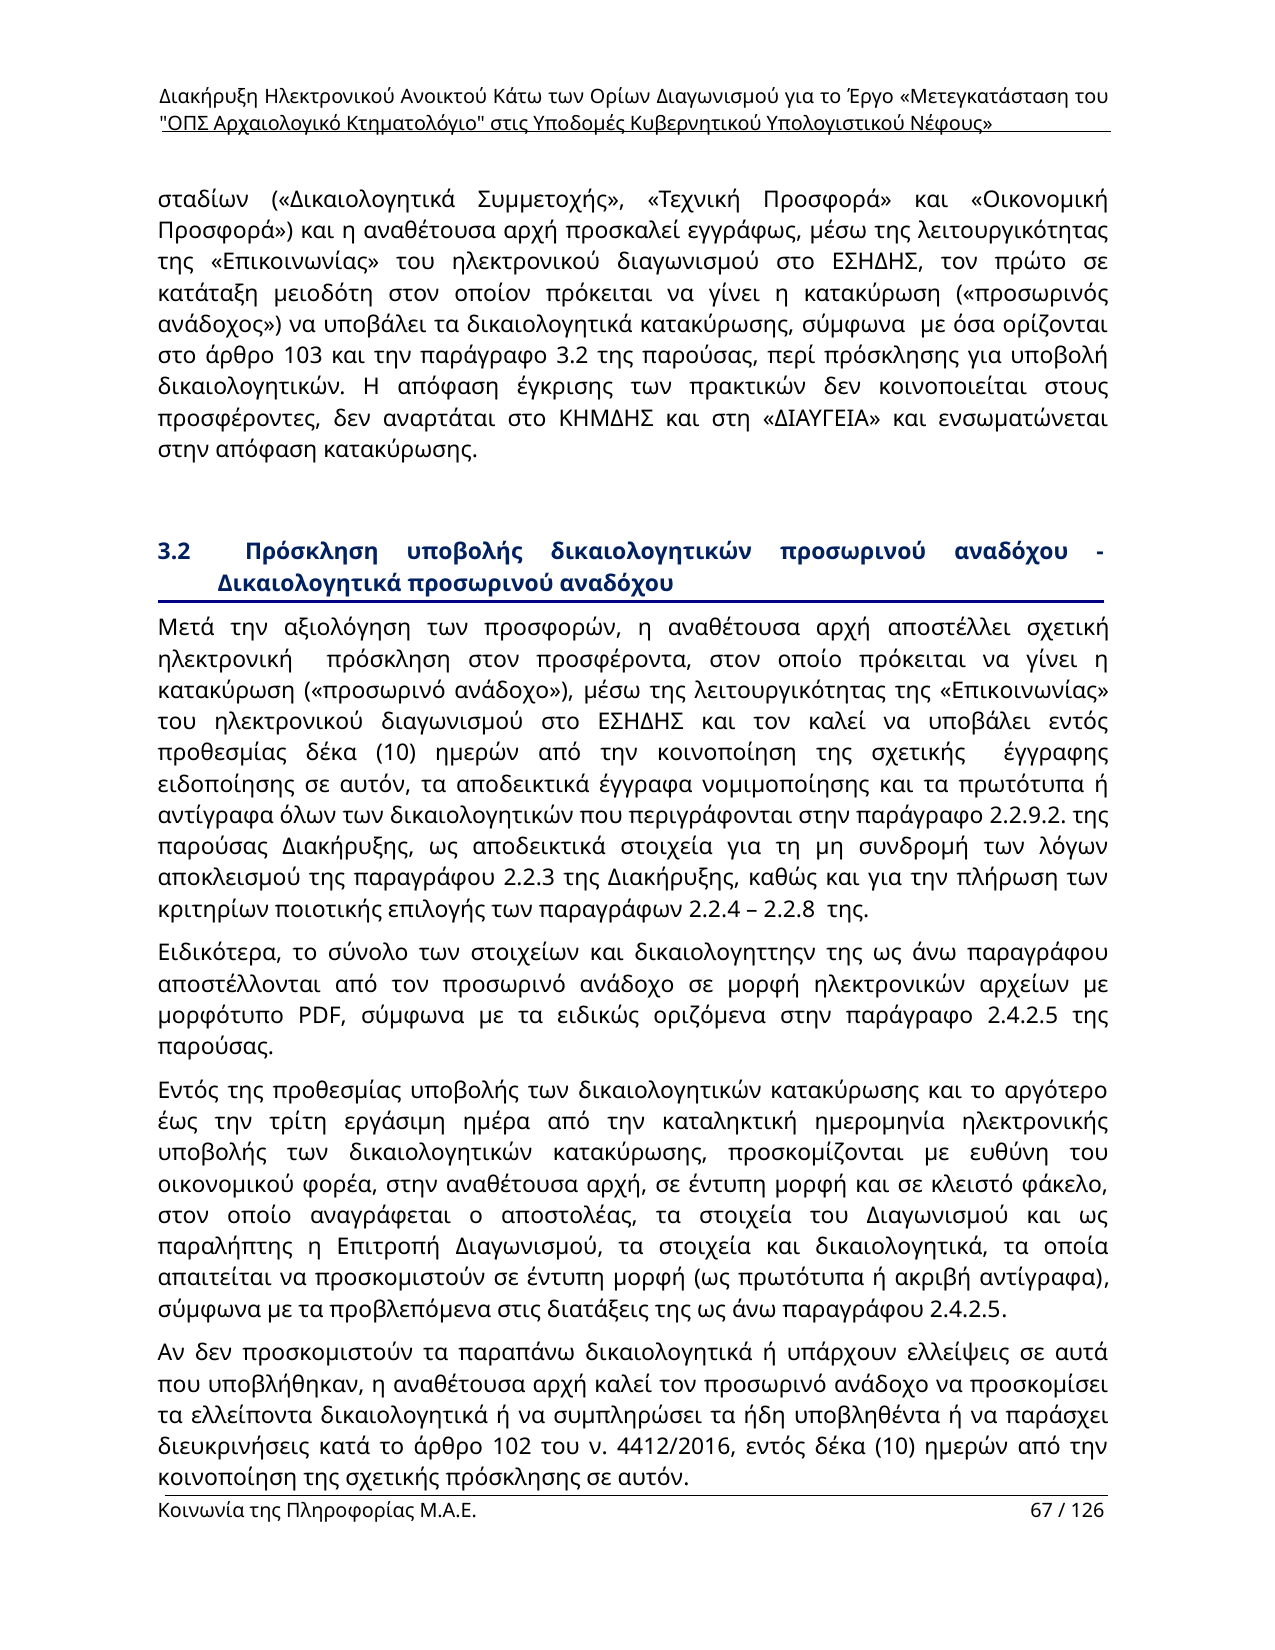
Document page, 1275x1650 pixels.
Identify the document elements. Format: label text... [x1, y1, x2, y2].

text Εντός της προθεσμίας υποβολής των δικαιολογητικών κατακύρωσης και το αργότερο έως την τρίτη εργάσιμη ημέρα από την καταληκτική ημερομηνία ηλεκτρονικής υποβολής των δικαιολογητικών κατακύρωσης, προσκομίζονται με ευθύνη του οικονομικού φορέα, στην αναθέτουσα αρχή, σε έντυπη μορφή και σε κλειστό φάκελο, στον οποίο αναγράφεται ο αποστολέας, τα στοιχεία του Διαγωνισμού και ως παραλήπτης η Επιτροπή Διαγωνισμού, τα στοιχεία και δικαιολογητικά, τα οποία απαιτείται να προσκομιστούν σε έντυπη μορφή (ως πρωτότυπα ή ακριβή αντίγραφα), σύμφωνα με τα προβλεπόμενα στις διατάξεις της ως άνω παραγράφου 2.4.2.5. [157, 1074, 1109, 1324]
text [157, 183, 1109, 464]
text Ειδικότερα, το σύνολο των στοιχείων και δικαιολογηττηςν της ως άνω παραγράφου αποστέλλονται από τον προσωρινό ανάδοχο σε μορφή ηλεκτρονικών αρχείων με μορφότυπο PDF, σύμφωνα με τα ειδικώς οριζόμενα στην παράγραφο 2.4.2.5 της παρούσας. [157, 936, 1109, 1061]
text Μετά την αξιολόγηση των προσφορών, η αναθέτουσα αρχή αποστέλλει σχετική ηλεκτρονική πρόσκληση στον προσφέροντα, στον οποίο πρόκειται να γίνει η κατακύρωση («προσωρινό ανάδοχο»), μέσω της λειτουργικότητας της «Επικοινωνίας» του ηλεκτρονικού διαγωνισμού στο ΕΣΗΔΗΣ και τον καλεί να υποβάλει εντός προθεσμίας δέκα (10) ημερών από την κοινοποίηση της σχετικής έγγραφης ειδοποίησης σε αυτόν, τα αποδεικτικά έγγραφα νομιμοποίησης και τα πρωτότυπα ή αντίγραφα όλων των δικαιολογητικών που περιγράφονται στην παράγραφο 2.2.9.2. της παρούσας Διακήρυξης, ως αποδεικτικά στοιχεία για τη μη συνδρομή των λόγων αποκλεισμού της παραγράφου 2.2.3 της Διακήρυξης, καθώς και για την πλήρωση των κριτηρίων ποιοτικής επιλογής των παραγράφων 2.2.4 – 2.2.8 της. [157, 611, 1109, 924]
text Αν δεν προσκομιστούν τα παραπάνω δικαιολογητικά ή υπάρχουν ελλείψεις σε αυτά που υπoβλήθηκαν, η αναθέτουσα αρχή καλεί τον προσωρινό ανάδοχο να προσκομίσει τα ελλείποντα δικαιολογητικά ή να συμπληρώσει τα ήδη υποβληθέντα ή να παράσχει διευκρινήσεις κατά το άρθρο 102 του ν. 4412/2016, εντός δέκα (10) ημερών από την κοινοποίηση της σχετικής πρόσκλησης σε αυτόν. [157, 1336, 1109, 1492]
subtitle Πρόσκληση υποβολής δικαιολογητικών προσωρινού αναδόχου - Δικαιολογητικά προσωρινού αναδόχου [157, 535, 1104, 603]
